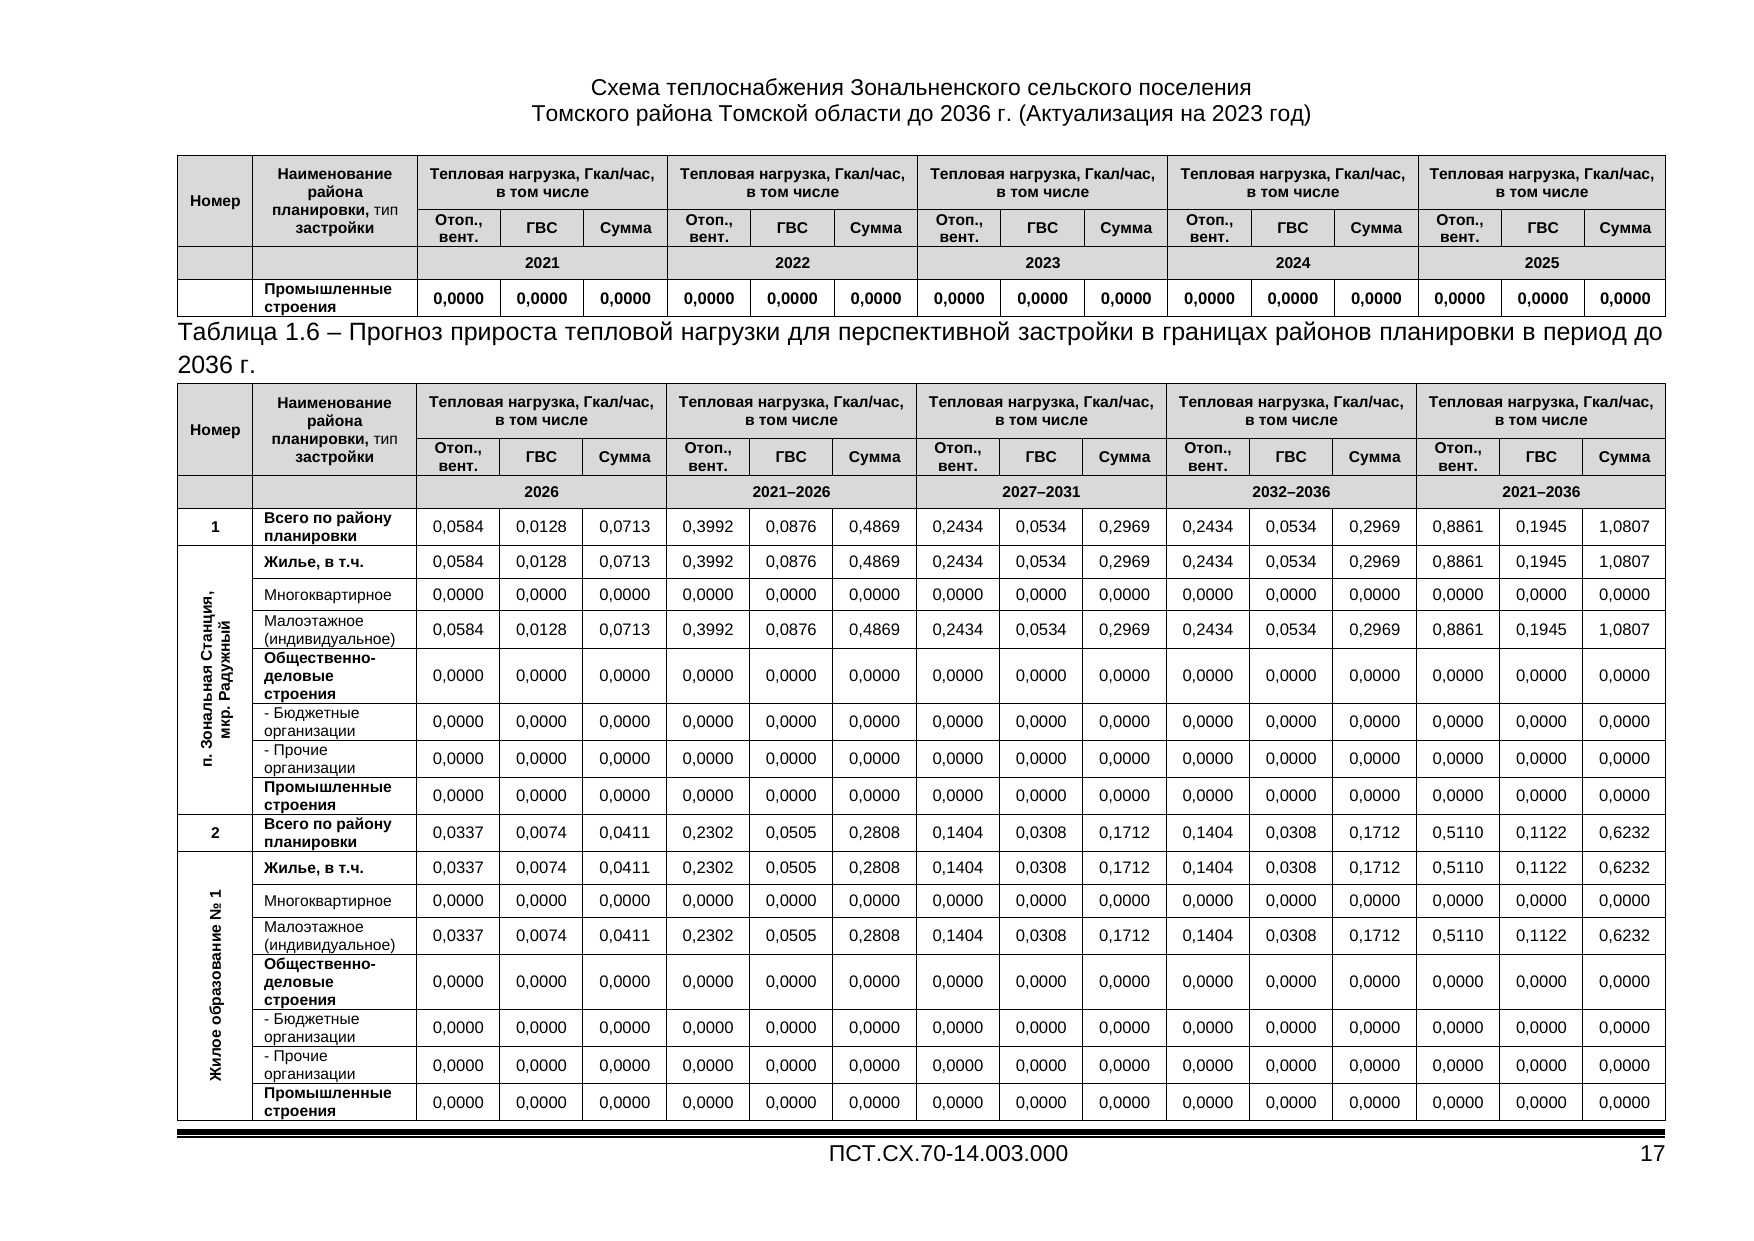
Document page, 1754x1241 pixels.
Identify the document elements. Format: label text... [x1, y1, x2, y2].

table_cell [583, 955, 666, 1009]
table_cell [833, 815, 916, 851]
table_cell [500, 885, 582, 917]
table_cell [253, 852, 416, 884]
table_cell 2021–2026 [667, 476, 916, 508]
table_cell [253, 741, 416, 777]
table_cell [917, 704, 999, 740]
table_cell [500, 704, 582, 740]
table_cell 0,2434 [917, 611, 999, 647]
table_cell 0,0000 [417, 649, 499, 703]
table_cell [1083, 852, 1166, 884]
table_cell 0,2969 [1083, 509, 1166, 545]
table_cell Отоп., вент. [418, 210, 500, 246]
table_cell Малоэтажное (индивидуальное) [253, 611, 416, 647]
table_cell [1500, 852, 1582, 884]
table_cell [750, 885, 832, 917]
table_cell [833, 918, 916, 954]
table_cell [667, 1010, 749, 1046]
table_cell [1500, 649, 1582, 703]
table_cell Сумма [1083, 439, 1166, 475]
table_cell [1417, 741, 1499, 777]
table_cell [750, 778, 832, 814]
table_cell 0,0000 [1083, 649, 1166, 703]
table_cell Сумма [835, 210, 917, 246]
table_header Тепловая нагрузка, Гкал/час, в том числе [668, 156, 917, 209]
table_cell 0,0000 [750, 649, 832, 703]
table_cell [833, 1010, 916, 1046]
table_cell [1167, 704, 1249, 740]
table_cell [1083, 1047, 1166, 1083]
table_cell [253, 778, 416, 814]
table_cell Всего по району планировки [253, 509, 416, 545]
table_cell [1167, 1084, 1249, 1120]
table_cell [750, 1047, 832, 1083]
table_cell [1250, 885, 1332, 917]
table_cell [253, 476, 416, 508]
table_cell 0,2434 [917, 509, 999, 545]
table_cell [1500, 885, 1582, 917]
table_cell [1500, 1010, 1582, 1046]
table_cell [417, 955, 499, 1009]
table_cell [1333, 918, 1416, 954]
table_cell 0,0000 [501, 280, 583, 316]
table_cell 0,0000 [833, 649, 916, 703]
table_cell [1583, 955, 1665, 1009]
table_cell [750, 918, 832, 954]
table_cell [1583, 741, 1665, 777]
table_cell 0,0000 [1419, 280, 1501, 316]
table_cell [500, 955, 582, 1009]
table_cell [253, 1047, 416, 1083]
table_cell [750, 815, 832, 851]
table_cell 0,0000 [1085, 280, 1167, 316]
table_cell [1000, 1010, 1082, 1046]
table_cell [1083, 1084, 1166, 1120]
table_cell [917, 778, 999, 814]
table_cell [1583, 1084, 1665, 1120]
table_cell 0,2434 [1167, 509, 1249, 545]
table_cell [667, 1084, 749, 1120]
table_cell 0,0000 [1168, 280, 1251, 316]
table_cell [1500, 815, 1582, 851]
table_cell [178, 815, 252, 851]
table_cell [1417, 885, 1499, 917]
table_cell 0,0713 [583, 546, 666, 578]
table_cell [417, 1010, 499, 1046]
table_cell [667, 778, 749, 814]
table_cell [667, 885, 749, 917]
table_cell 2025 [1419, 247, 1665, 279]
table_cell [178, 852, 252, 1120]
table_cell 0,0000 [1083, 579, 1166, 610]
table_cell 2024 [1168, 247, 1418, 279]
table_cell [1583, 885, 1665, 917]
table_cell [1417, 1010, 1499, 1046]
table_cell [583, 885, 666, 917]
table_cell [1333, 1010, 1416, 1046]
table_header Тепловая нагрузка, Гкал/час, в том числе [1419, 156, 1665, 209]
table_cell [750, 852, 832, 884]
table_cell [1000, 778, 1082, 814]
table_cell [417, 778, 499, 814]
table_cell 0,2434 [917, 546, 999, 578]
table_cell 0,2969 [1333, 546, 1416, 578]
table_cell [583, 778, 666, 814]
table_cell ГВС [1001, 210, 1084, 246]
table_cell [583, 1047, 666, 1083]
table_cell 0,1945 [1500, 509, 1582, 545]
table_cell Промышленные строения [253, 280, 417, 316]
table_cell 0,0534 [1250, 509, 1332, 545]
table_cell Сумма [833, 439, 916, 475]
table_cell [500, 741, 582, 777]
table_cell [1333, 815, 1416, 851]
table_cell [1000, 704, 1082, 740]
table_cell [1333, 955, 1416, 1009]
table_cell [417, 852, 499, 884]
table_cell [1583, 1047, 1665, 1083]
table_header Номер [178, 156, 252, 246]
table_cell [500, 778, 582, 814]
table_cell 2022 [668, 247, 917, 279]
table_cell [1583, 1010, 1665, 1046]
table_header Тепловая нагрузка, Гкал/час, в том числе [418, 156, 667, 209]
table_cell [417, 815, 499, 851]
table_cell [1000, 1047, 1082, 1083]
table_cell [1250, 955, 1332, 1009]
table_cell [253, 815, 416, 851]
table_cell 0,0534 [1250, 611, 1332, 647]
table_cell 0,0000 [583, 579, 666, 610]
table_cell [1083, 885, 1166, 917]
table_cell 0,0000 [417, 579, 499, 610]
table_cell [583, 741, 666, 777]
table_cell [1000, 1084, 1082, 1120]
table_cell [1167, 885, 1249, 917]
table_cell 0,2434 [1167, 611, 1249, 647]
table_cell 0,0000 [583, 649, 666, 703]
table_cell Сумма [1583, 439, 1665, 475]
table_header Тепловая нагрузка, Гкал/час, в том числе [667, 384, 916, 438]
table_cell 0,0000 [751, 280, 834, 316]
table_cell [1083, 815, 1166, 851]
table_cell 0,0000 [418, 280, 500, 316]
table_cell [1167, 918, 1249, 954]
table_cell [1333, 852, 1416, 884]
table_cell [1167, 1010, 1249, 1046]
table_cell 0,3992 [667, 509, 749, 545]
table_cell Отоп., вент. [1419, 210, 1501, 246]
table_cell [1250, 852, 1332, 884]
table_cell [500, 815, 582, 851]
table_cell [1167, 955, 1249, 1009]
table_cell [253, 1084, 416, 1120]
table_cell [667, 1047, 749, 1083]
table_cell ГВС [1500, 439, 1582, 475]
table_cell 2026 [417, 476, 666, 508]
table_cell 0,0128 [500, 611, 582, 647]
table_cell 0,0534 [1000, 546, 1082, 578]
table_cell 0,8861 [1417, 546, 1499, 578]
table_cell 0,0000 [500, 579, 582, 610]
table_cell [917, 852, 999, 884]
table_cell 0,0000 [1167, 579, 1249, 610]
table_cell 0,0534 [1000, 611, 1082, 647]
table_cell ГВС [1252, 210, 1334, 246]
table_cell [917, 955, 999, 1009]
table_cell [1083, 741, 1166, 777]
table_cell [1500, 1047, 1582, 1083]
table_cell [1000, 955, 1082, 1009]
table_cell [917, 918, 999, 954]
table_cell 0,4869 [833, 509, 916, 545]
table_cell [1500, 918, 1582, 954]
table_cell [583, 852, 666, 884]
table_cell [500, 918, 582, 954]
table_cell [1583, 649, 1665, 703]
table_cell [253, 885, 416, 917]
table_header Тепловая нагрузка, Гкал/час, в том числе [1167, 384, 1416, 438]
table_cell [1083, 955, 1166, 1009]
table_cell 0,0000 [835, 280, 917, 316]
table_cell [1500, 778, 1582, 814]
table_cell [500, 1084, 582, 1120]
table_cell 0,0000 [1167, 649, 1249, 703]
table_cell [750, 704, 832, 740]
table_cell 2023 [918, 247, 1167, 279]
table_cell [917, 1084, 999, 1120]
table_cell Отоп., вент. [917, 439, 999, 475]
table_cell ГВС [751, 210, 834, 246]
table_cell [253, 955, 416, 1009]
table_cell 0,0000 [1335, 280, 1418, 316]
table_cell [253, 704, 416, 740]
table_cell Жилье, в т.ч. [253, 546, 416, 578]
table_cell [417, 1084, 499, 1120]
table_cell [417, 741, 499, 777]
table_cell 1,0807 [1583, 546, 1665, 578]
table_cell Сумма [1085, 210, 1167, 246]
table_cell 2021–2036 [1417, 476, 1665, 508]
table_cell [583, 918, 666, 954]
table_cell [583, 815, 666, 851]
table_cell ГВС [750, 439, 832, 475]
table_cell 0,0713 [583, 509, 666, 545]
table_header Тепловая нагрузка, Гкал/час, в том числе [917, 384, 1166, 438]
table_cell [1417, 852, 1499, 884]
table_cell ГВС [1250, 439, 1332, 475]
table_cell 0,0000 [917, 649, 999, 703]
table_header Наименование района планировки, тип застройки [253, 156, 417, 246]
table_cell п. Зональная Станция, мкр. Радужный [178, 546, 252, 814]
table_cell Отоп., вент. [1417, 439, 1499, 475]
table_cell [253, 247, 417, 279]
table_cell 0,3992 [667, 611, 749, 647]
table_header Тепловая нагрузка, Гкал/час, в том числе [417, 384, 666, 438]
table_cell Отоп., вент. [668, 210, 750, 246]
table_cell [178, 247, 252, 279]
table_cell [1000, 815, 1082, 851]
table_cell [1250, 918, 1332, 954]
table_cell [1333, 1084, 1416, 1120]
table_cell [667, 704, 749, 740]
table_header Наименование района планировки, тип застройки [253, 384, 416, 475]
table_cell 0,0000 [1250, 579, 1332, 610]
table_cell 0,8861 [1417, 611, 1499, 647]
table_header Тепловая нагрузка, Гкал/час, в том числе [918, 156, 1167, 209]
table_header Тепловая нагрузка, Гкал/час, в том числе [1168, 156, 1418, 209]
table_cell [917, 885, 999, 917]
table_cell ГВС [1502, 210, 1584, 246]
table_cell 0,0000 [750, 579, 832, 610]
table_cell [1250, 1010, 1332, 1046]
table_cell 0,2969 [1083, 546, 1166, 578]
table_cell 2032–2036 [1167, 476, 1416, 508]
table_cell Сумма [584, 210, 667, 246]
table_cell 0,0000 [1252, 280, 1334, 316]
table_cell 0,4869 [833, 611, 916, 647]
table_cell 0,0000 [1333, 579, 1416, 610]
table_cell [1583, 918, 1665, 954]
table_cell 0,0000 [1250, 649, 1332, 703]
table_cell 0,0000 [1583, 579, 1665, 610]
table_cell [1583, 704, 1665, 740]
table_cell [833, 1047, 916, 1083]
table_cell 0,0000 [1333, 649, 1416, 703]
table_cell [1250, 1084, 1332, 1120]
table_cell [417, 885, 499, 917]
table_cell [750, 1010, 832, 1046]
table_cell Сумма [1333, 439, 1416, 475]
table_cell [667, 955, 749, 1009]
table_cell 0,2969 [1083, 611, 1166, 647]
table_cell 0,2434 [1167, 546, 1249, 578]
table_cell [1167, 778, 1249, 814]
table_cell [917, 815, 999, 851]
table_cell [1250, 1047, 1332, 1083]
table_cell 0,0584 [417, 546, 499, 578]
table_cell [178, 476, 252, 508]
table_cell 0,0000 [500, 649, 582, 703]
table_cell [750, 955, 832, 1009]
text Таблица 1.6 – Прогноз прироста тепловой нагрузки для перспективной застройки в границах районов планировки в период до 2036 г. [177, 317, 1665, 379]
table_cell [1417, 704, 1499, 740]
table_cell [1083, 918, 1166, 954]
table_cell ГВС [1000, 439, 1082, 475]
table_cell Многоквартирное [253, 579, 416, 610]
table_cell 1,0807 [1583, 509, 1665, 545]
table_cell 0,1945 [1500, 611, 1582, 647]
table_cell 0,0000 [833, 579, 916, 610]
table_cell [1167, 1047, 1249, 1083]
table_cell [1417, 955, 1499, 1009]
table_cell 0,0876 [750, 611, 832, 647]
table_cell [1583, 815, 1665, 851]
table_cell 0,2969 [1333, 611, 1416, 647]
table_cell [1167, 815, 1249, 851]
table_cell 0,8861 [1417, 509, 1499, 545]
table_cell ГВС [501, 210, 583, 246]
table_cell 0,0000 [668, 280, 750, 316]
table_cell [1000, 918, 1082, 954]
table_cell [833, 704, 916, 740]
table_cell Сумма [1335, 210, 1418, 246]
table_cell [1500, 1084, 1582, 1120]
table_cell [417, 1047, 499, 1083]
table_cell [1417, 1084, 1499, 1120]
table_cell 1,0807 [1583, 611, 1665, 647]
table_cell Отоп., вент. [1168, 210, 1251, 246]
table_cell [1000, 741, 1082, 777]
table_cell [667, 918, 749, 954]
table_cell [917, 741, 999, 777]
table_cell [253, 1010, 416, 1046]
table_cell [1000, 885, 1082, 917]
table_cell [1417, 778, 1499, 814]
table_cell 0,0584 [417, 611, 499, 647]
table_cell 0,0713 [583, 611, 666, 647]
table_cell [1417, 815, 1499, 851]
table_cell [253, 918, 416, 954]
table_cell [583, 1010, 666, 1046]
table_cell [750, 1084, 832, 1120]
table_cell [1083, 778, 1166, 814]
table_cell 0,0000 [1500, 579, 1582, 610]
table_cell 0,0000 [1585, 280, 1665, 316]
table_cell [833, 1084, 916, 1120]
table_cell Отоп., вент. [417, 439, 499, 475]
table_cell 0,4869 [833, 546, 916, 578]
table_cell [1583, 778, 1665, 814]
table_cell 0,0000 [917, 579, 999, 610]
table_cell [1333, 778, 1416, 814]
table_cell 0,1945 [1500, 546, 1582, 578]
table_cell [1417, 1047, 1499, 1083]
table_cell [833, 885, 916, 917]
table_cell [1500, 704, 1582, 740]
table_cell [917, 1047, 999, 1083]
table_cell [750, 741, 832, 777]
table_cell Общественно-деловые строения [253, 649, 416, 703]
table_cell Сумма [583, 439, 666, 475]
table_cell 0,0534 [1250, 546, 1332, 578]
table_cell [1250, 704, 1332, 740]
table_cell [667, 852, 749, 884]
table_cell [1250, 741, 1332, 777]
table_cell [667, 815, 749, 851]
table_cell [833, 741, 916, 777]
table_cell 0,2969 [1333, 509, 1416, 545]
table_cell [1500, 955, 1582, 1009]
table_header Номер [178, 384, 252, 475]
table_cell ГВС [500, 439, 582, 475]
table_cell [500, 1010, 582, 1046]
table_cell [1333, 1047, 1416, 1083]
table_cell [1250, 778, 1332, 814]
table_cell 0,0876 [750, 509, 832, 545]
table_cell 0,0000 [1000, 649, 1082, 703]
table_cell 0,3992 [667, 546, 749, 578]
table_cell Отоп., вент. [918, 210, 1000, 246]
table_cell 2021 [418, 247, 667, 279]
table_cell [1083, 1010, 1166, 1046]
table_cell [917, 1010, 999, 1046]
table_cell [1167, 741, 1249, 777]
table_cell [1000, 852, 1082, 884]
table_cell 0,0584 [417, 509, 499, 545]
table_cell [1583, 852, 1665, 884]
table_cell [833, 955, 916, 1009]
table_cell 0,0000 [1502, 280, 1584, 316]
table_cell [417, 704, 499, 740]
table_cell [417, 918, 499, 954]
table_cell 0,0000 [1001, 280, 1084, 316]
table_cell 0,0128 [500, 509, 582, 545]
table_cell 0,0000 [667, 649, 749, 703]
table_cell Отоп., вент. [1167, 439, 1249, 475]
table_cell 2027–2031 [917, 476, 1166, 508]
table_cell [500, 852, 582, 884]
table_cell 0,0000 [1417, 579, 1499, 610]
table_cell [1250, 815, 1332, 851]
table_cell 0,0000 [584, 280, 667, 316]
table_cell 0,0000 [1000, 579, 1082, 610]
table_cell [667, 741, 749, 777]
table_header Тепловая нагрузка, Гкал/час, в том числе [1417, 384, 1665, 438]
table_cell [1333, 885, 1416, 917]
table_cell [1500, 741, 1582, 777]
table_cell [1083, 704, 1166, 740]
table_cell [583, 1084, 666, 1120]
table_cell 0,0000 [918, 280, 1000, 316]
table_cell 0,0876 [750, 546, 832, 578]
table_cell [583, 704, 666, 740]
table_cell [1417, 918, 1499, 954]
table_cell 0,0128 [500, 546, 582, 578]
table_cell 0,0534 [1000, 509, 1082, 545]
table_cell 1 [178, 509, 252, 545]
table_cell 0,0000 [667, 579, 749, 610]
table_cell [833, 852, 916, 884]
table_cell Отоп., вент. [667, 439, 749, 475]
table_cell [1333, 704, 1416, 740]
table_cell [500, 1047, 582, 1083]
table_cell Сумма [1585, 210, 1665, 246]
table_cell 0,0000 [1417, 649, 1499, 703]
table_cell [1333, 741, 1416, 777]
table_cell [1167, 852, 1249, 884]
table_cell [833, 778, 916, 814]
